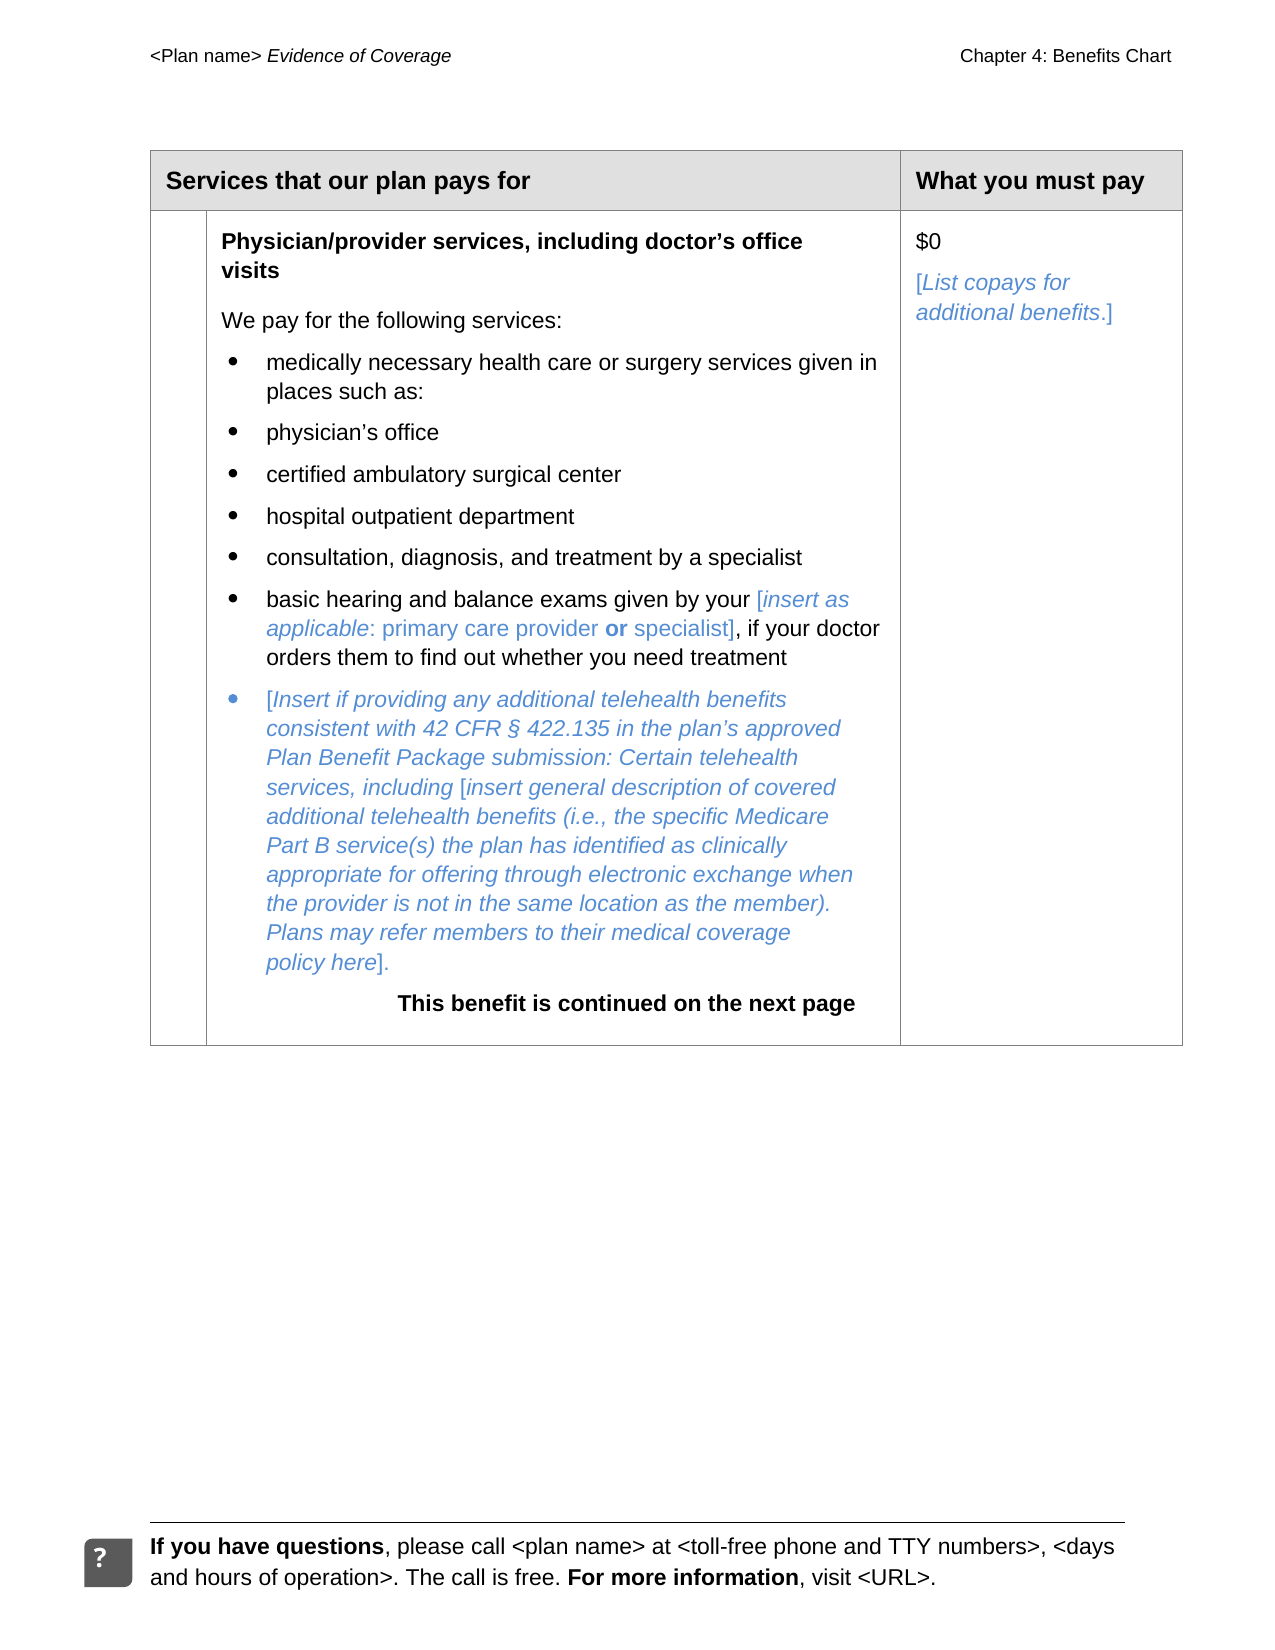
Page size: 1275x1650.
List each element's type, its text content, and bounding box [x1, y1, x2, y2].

table_header Services that our plan pays for [151, 151, 900, 210]
table_cell [151, 211, 206, 1045]
table_cell $0 [List copays for additional benefits.] [901, 211, 1182, 1045]
table_cell Physician/provider services, including doctor’s office visits We pay for the following services: medically necessary health care or surgery services given in places such as: physician’s office certified ambulatory surgical center hospital outpatient department consultation, diagnosis, and treatment by a specialist basic hearing and balance exams given by your [insert as applicable: primary care provider or specialist], if your doctor orders them to find out whether you need treatment [Insert if providing any additional telehealth benefits consistent with 42 CFR § 422.135 in the plan’s approved Plan Benefit Package submission: Certain telehealth services, including [insert general description of covered additional telehealth benefits (i.e., the specific Medicare Part B service(s) the plan has identified as clinically appropriate for offering through electronic exchange when the provider is not in the same location as the member). Plans may refer members to their medical coverage policy here]. This benefit is continued on the next page [207, 211, 900, 1045]
table_header What you must pay [901, 151, 1182, 210]
